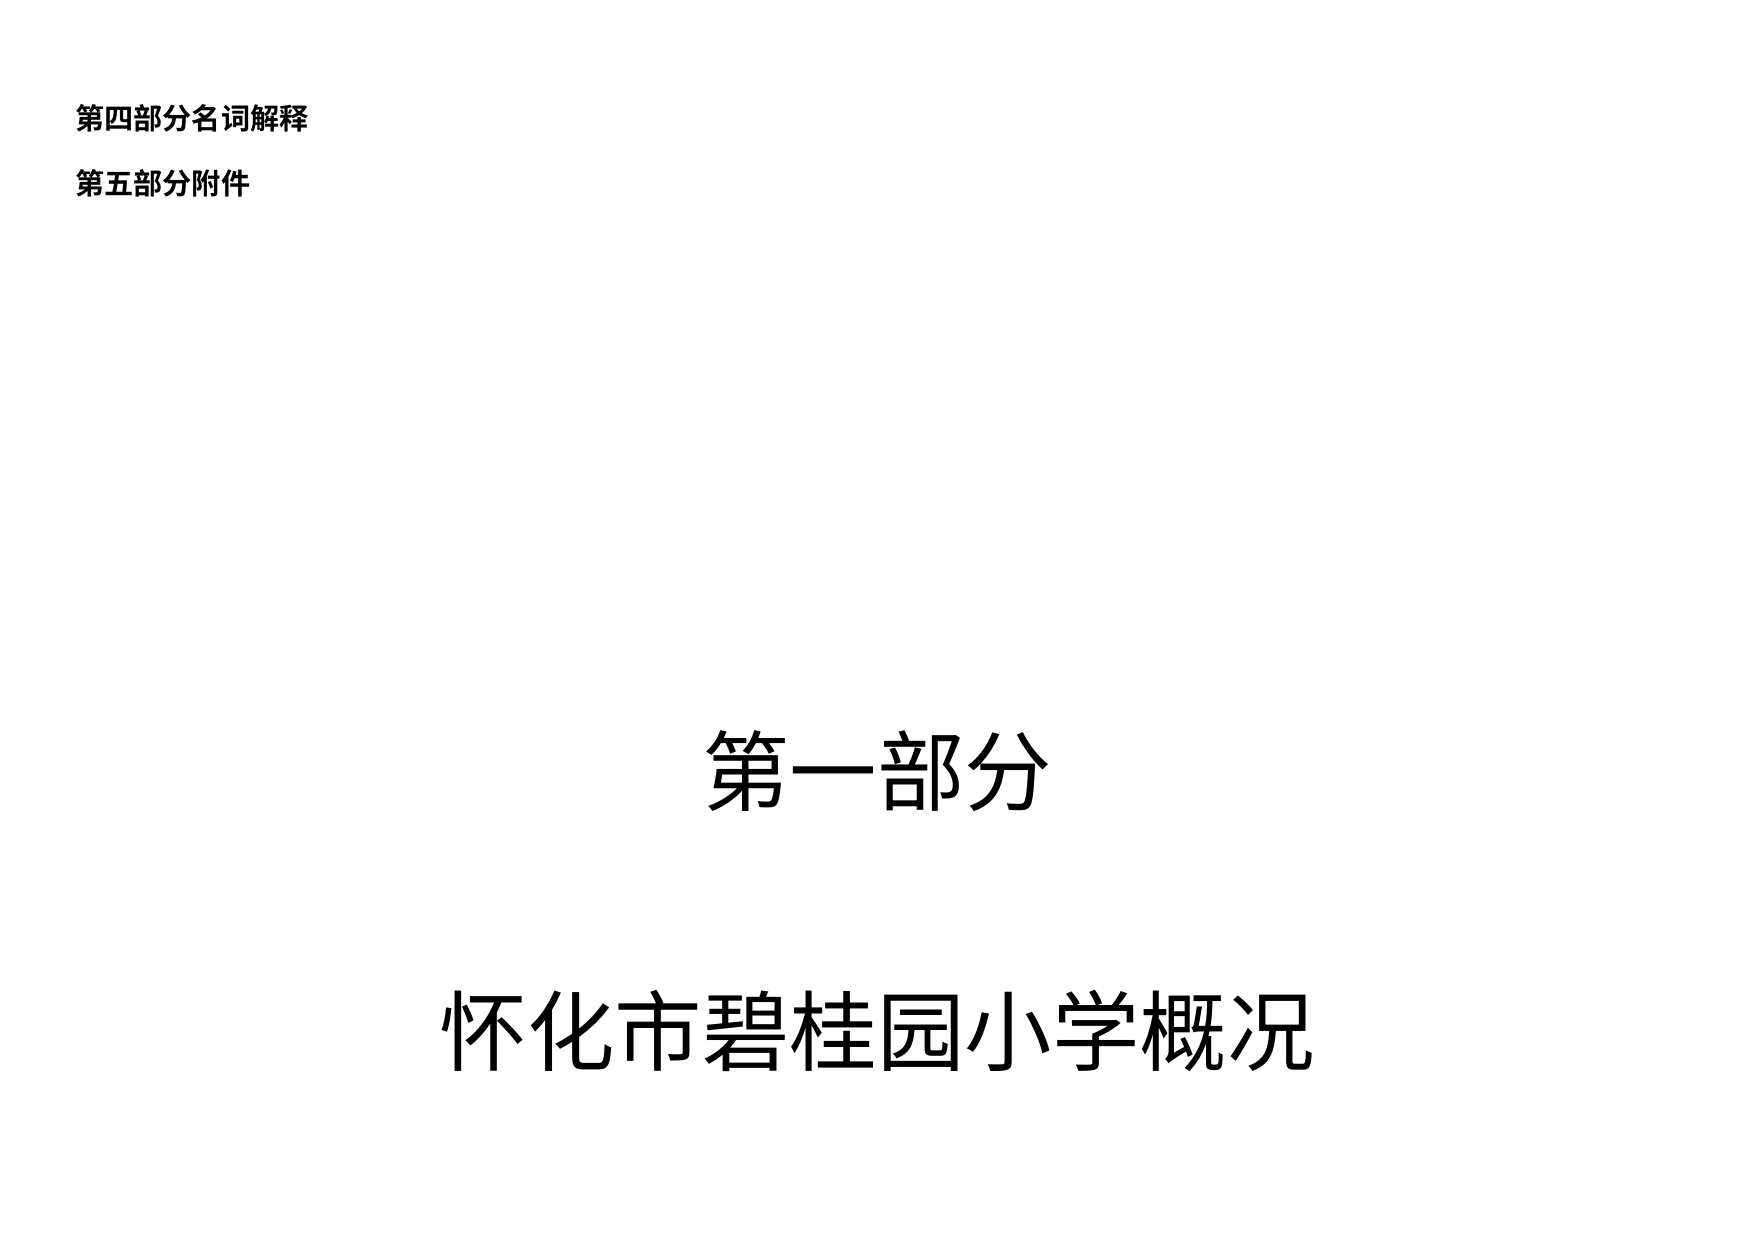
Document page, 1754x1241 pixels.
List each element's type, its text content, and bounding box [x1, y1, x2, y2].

text 第四部分名词解释 [75, 84, 1679, 149]
text 怀化市碧桂园小学概况 [75, 961, 1679, 1091]
text 第一部分 [75, 701, 1679, 831]
text 第五部分附件 [75, 149, 1679, 214]
